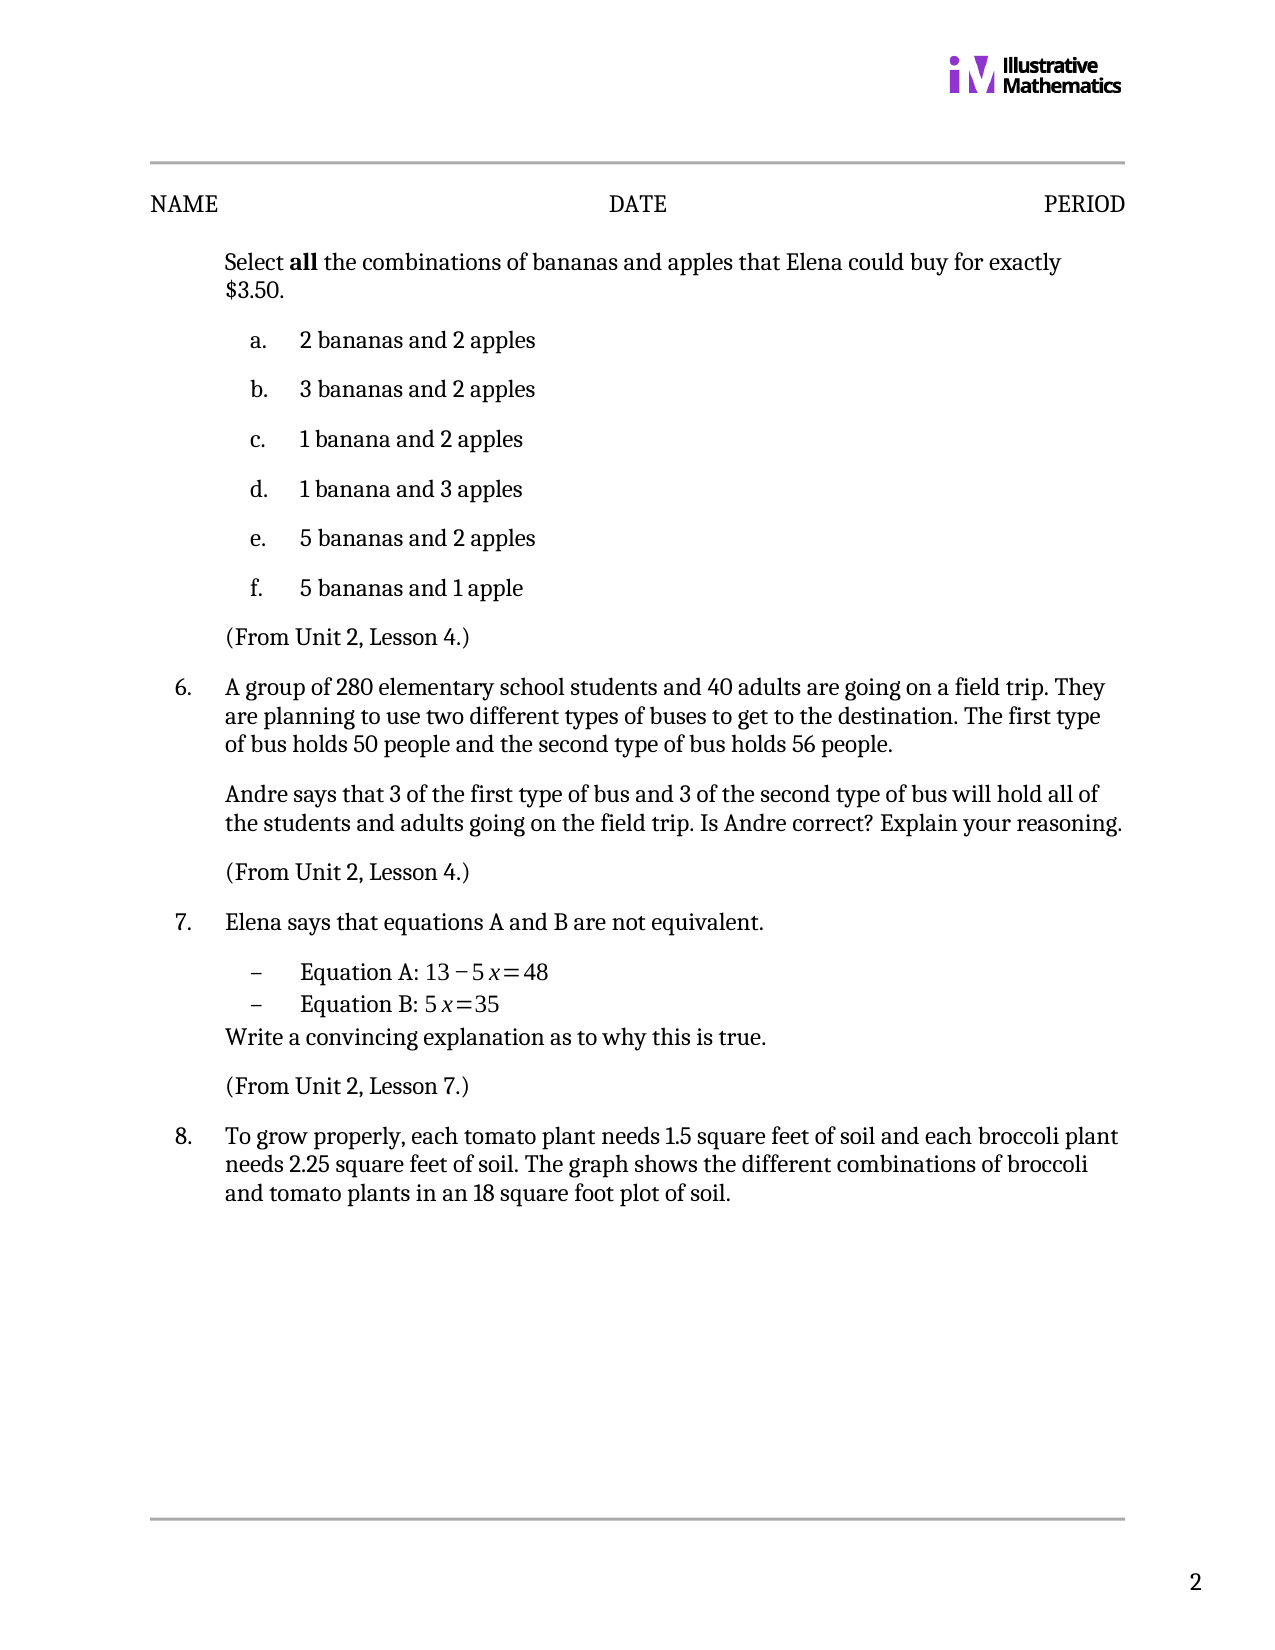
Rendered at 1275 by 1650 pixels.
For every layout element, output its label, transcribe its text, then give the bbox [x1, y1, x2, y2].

list 2 bananas and 2 apples [250, 326, 1125, 354]
list Andre says that 3 of the first type of bus and 3 of the second type of bus will hold all of the students and adults going on the field trip. Is Andre correct? Explain your reasoning. [175, 780, 1125, 837]
list 5 bananas and 1 apple [250, 574, 1125, 602]
list (From Unit 2, Lesson 4.) [175, 623, 1125, 652]
list 1 banana and 3 apples [250, 474, 1125, 503]
list To grow properly, each tomato plant needs 1.5 square feet of soil and each broccoli plant needs 2.25 square feet of soil. The graph shows the different combinations of broccoli and tomato plants in an 18 square foot plot of soil. [175, 1122, 1125, 1208]
list Equation B: [250, 990, 1125, 1019]
list Select all the combinations of bananas and apples that Elena could buy for exactly $3.50. [175, 247, 1125, 305]
list 1 banana and 2 apples [250, 425, 1125, 454]
list (From Unit 2, Lesson 7.) [175, 1072, 1125, 1101]
list 5 bananas and 2 apples [250, 524, 1125, 553]
list Equation A: [250, 957, 1125, 986]
list Write a convincing explanation as to why this is true. [175, 1022, 1125, 1051]
list (From Unit 2, Lesson 4.) [175, 858, 1125, 887]
list 3 bananas and 2 apples [250, 375, 1125, 404]
list A group of 280 elementary school students and 40 adults are going on a field trip. They are planning to use two different types of buses to get to the destination. The first type of bus holds 50 people and the second type of bus holds 56 people. [175, 673, 1125, 759]
picture [949, 55, 1121, 93]
list Elena says that equations A and B are not equivalent. [175, 908, 1125, 937]
